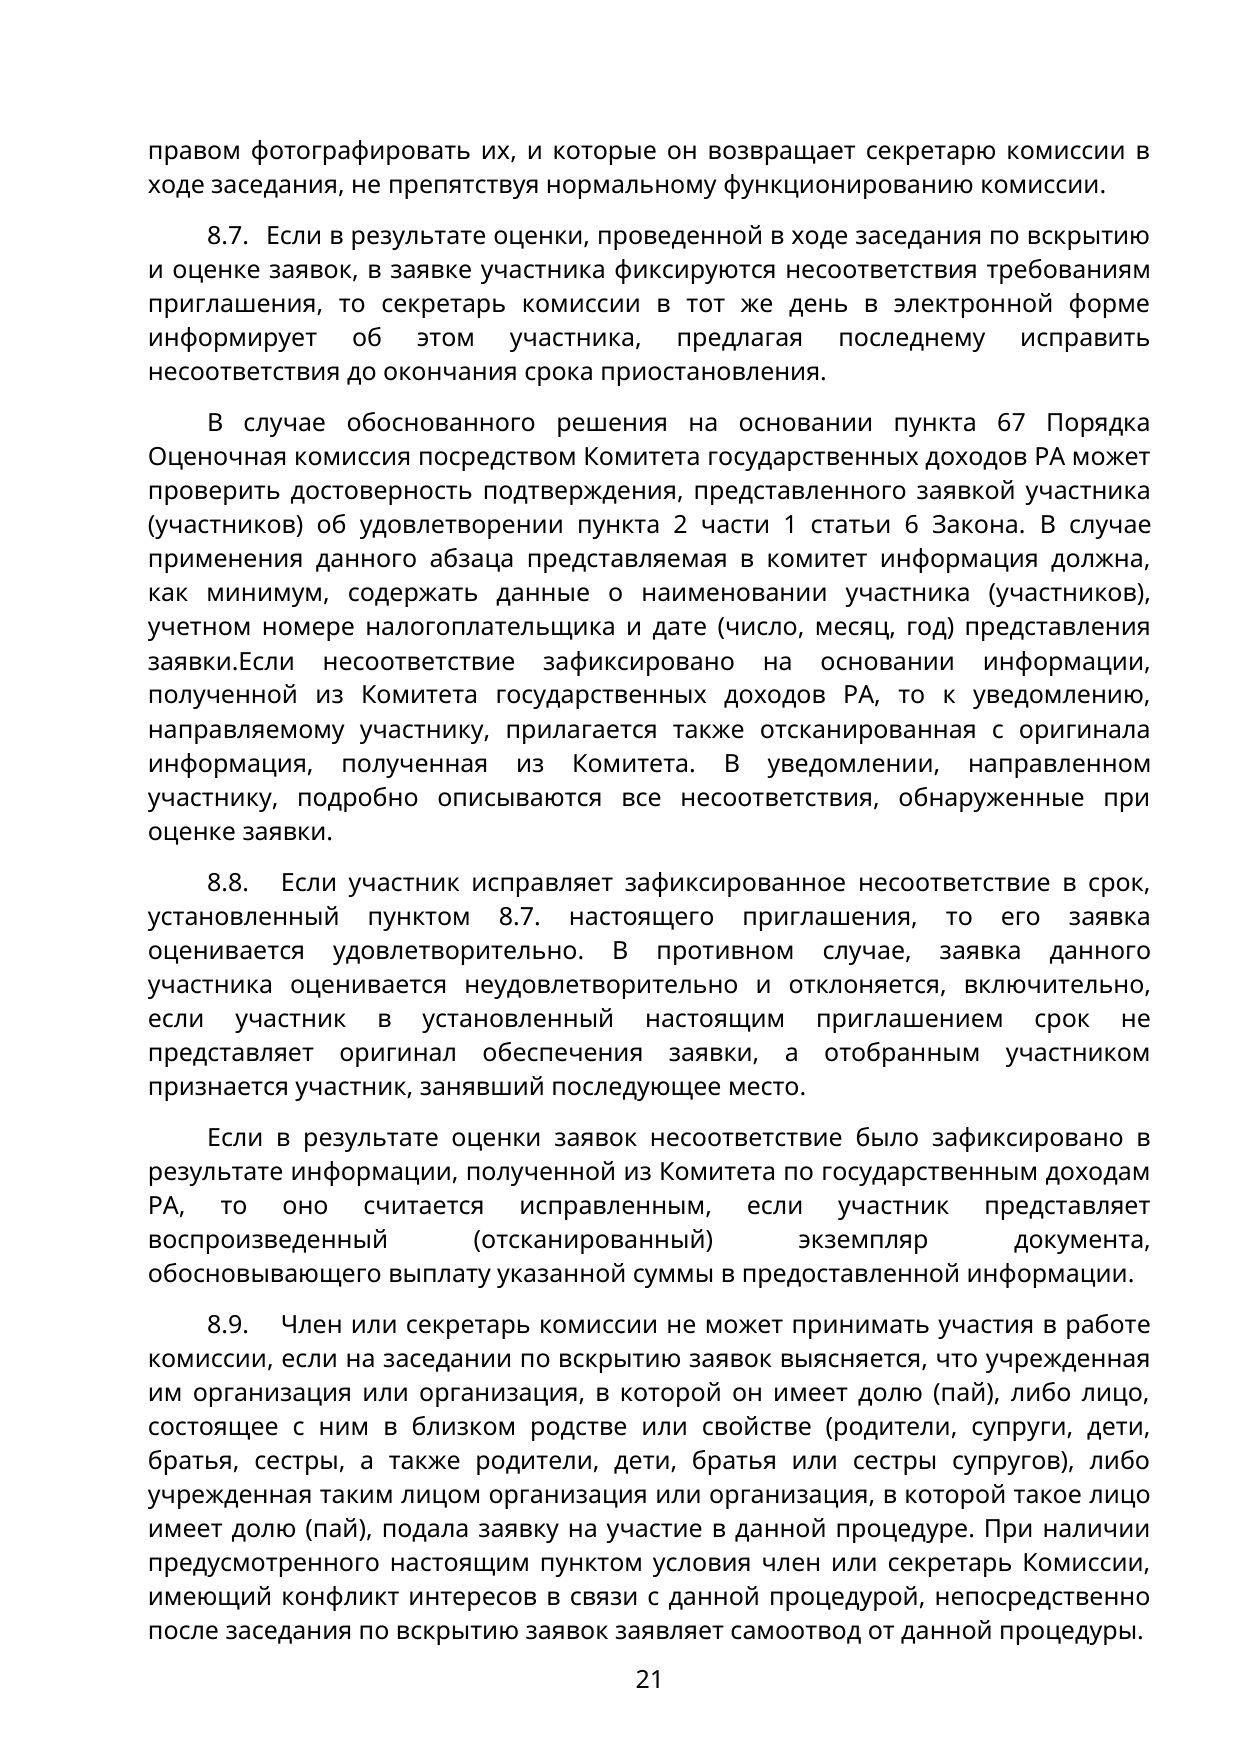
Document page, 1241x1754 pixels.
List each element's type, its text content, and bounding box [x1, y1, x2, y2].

text В случае обоснованного решения на основании пункта 67 Порядка Оценочная комиссия посредством Комитета государственных доходов РА может проверить достоверность подтверждения, представленного заявкой участника (участников) об удовлетворении пункта 2 части 1 статьи 6 Закона. В случае применения данного абзаца представляемая в комитет информация должна, как минимум, содержать данные о наименовании участника (участников), учетном номере налогоплательщика и дате (число, месяц, год) представления заявки.Если несоответствие зафиксировано на основании информации, полученной из Комитета государственных доходов РА, то к уведомлению, направляемому участнику, прилагается также отсканированная с оригинала информация, полученная из Комитета. В уведомлении, направленном участнику, подробно описываются все несоответствия, обнаруженные при оценке заявки. [148, 405, 1152, 847]
text Если в результате оценки заявок несоответствие было зафиксировано в результате информации, полученной из Комитета по государственным доходам РА, то оно считается исправленным, если участник представляет воспроизведенный (отсканированный) экземпляр документа, обосновывающего выплату указанной суммы в предоставленной информации. [148, 1119, 1152, 1289]
text 8.9. Член или секретарь комиссии не может принимать участия в работе комиссии, если на заседании по вскрытию заявок выясняется, что учрежденная им организация или организация, в которой он имеет долю (пай), либо лицо, состоящее с ним в близком родстве или свойстве (родители, супруги, дети, братья, сестры, а также родители, дети, братья или сестры супругов), либо учрежденная таким лицом организация или организация, в которой такое лицо имеет долю (пай), подала заявку на участие в данной процедуре. При наличии предусмотренного настоящим пунктом условия член или секретарь Комиссии, имеющий конфликт интересов в связи с данной процедурой, непосредственно после заседания по вскрытию заявок заявляет самоотвод от данной процедуры. [148, 1306, 1152, 1647]
text 8.7. Если в результате оценки, проведенной в ходе заседания по вскрытию и оценке заявок, в заявке участника фиксируются несоответствия требованиям приглашения, то секретарь комиссии в тот же день в электронной форме информирует об этом участника, предлагая последнему исправить несоответствия до окончания срока приостановления. [148, 218, 1152, 388]
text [148, 133, 1152, 201]
text 8.8. Если участник исправляет зафиксированное несоответствие в срок, установленный пунктом 8.7. настоящего приглашения, то его заявка оценивается удовлетворительно. В противном случае, заявка данного участника оценивается неудовлетворительно и отклоняется, включительно, если участник в установленный настоящим приглашением срок не представляет оригинал обеспечения заявки, а отобранным участником признается участник, занявший последующее место. [148, 864, 1152, 1103]
